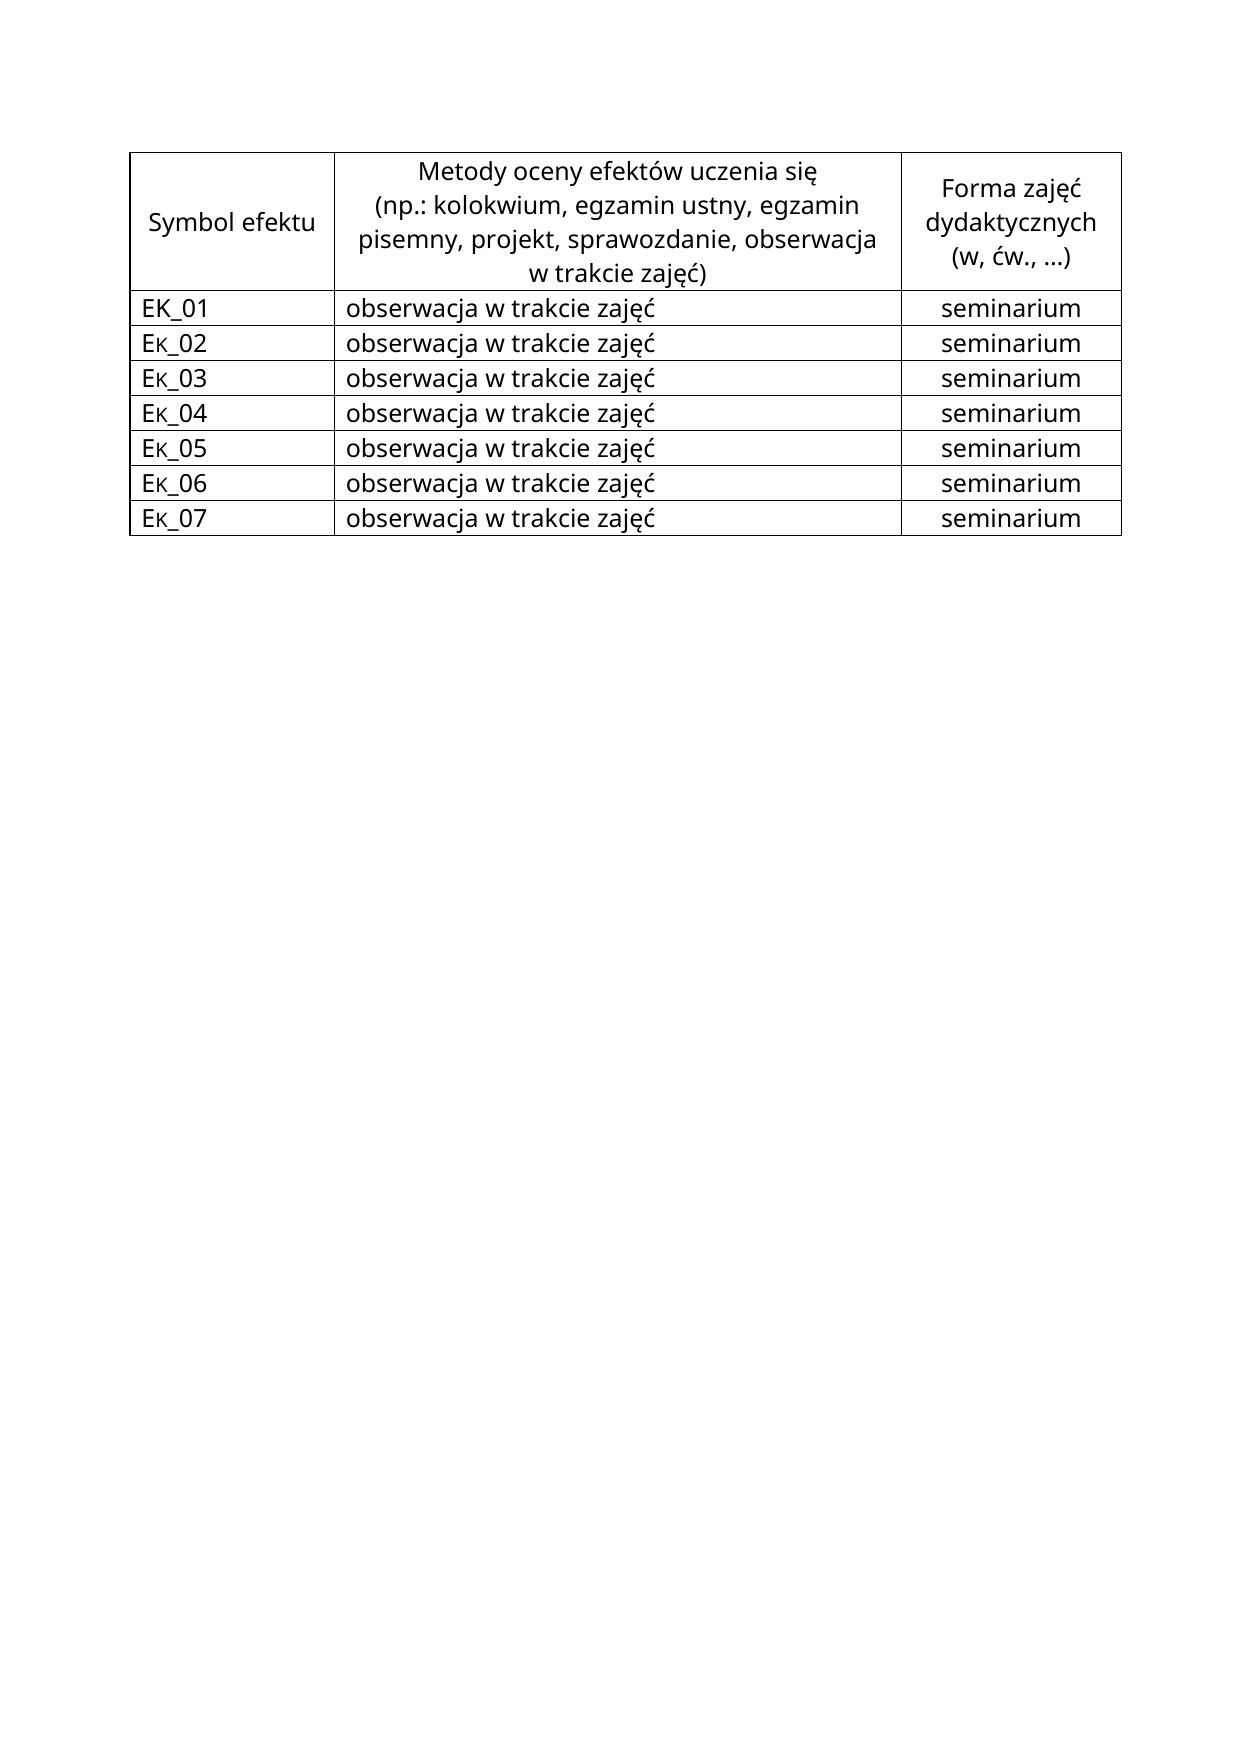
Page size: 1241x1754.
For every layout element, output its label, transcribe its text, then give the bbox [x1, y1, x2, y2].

table_cell obserwacja w trakcie zajęć [335, 361, 901, 395]
table_cell obserwacja w trakcie zajęć [335, 466, 901, 500]
table_cell Ek_02 [131, 326, 334, 360]
table_cell obserwacja w trakcie zajęć [335, 501, 901, 535]
table_header Forma zajęć dydaktycznych (w, ćw., …) [902, 153, 1121, 289]
table_cell seminarium [902, 396, 1121, 430]
table_cell obserwacja w trakcie zajęć [335, 431, 901, 465]
table_cell Ek_04 [131, 396, 334, 430]
table_cell Ek_06 [131, 466, 334, 500]
table_header Metody oceny efektów uczenia się (np.: kolokwium, egzamin ustny, egzamin pisemny, projekt, sprawozdanie, obserwacja w trakcie zajęć) [335, 153, 901, 289]
table_cell Ek_07 [131, 501, 334, 535]
table_cell seminarium [902, 326, 1121, 360]
table_cell seminarium [902, 361, 1121, 395]
table_cell obserwacja w trakcie zajęć [335, 291, 901, 324]
table_cell Ek_03 [131, 361, 334, 395]
table_cell obserwacja w trakcie zajęć [335, 396, 901, 430]
table_header Symbol efektu [131, 153, 334, 289]
table_cell seminarium [902, 291, 1121, 324]
table_cell seminarium [902, 501, 1121, 535]
table_cell Ek_05 [131, 431, 334, 465]
table_cell seminarium [902, 431, 1121, 465]
table_cell EK_01 [131, 291, 334, 324]
table_cell seminarium [902, 466, 1121, 500]
table_cell obserwacja w trakcie zajęć [335, 326, 901, 360]
